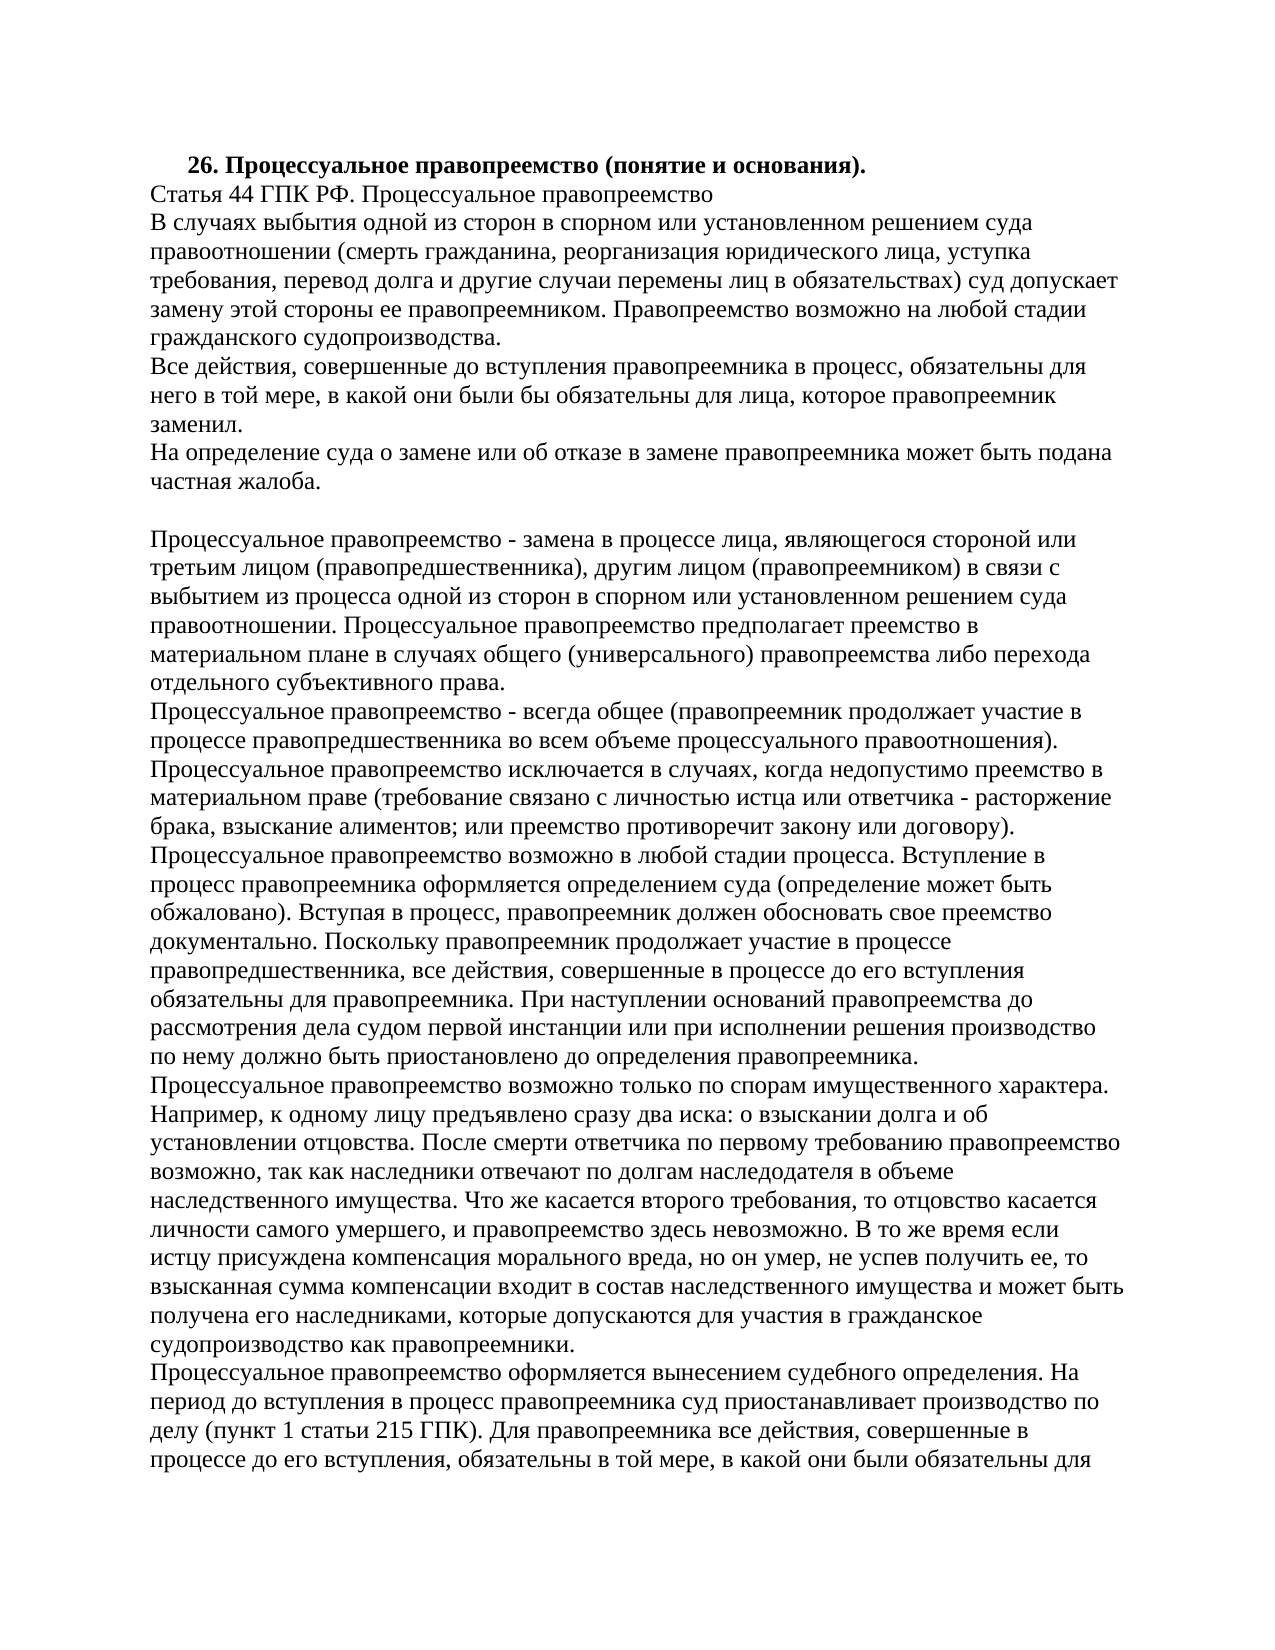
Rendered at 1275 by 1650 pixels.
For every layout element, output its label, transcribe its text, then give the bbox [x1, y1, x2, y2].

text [150, 1357, 1125, 1472]
text Все действия, совершенные до вступления правопреемника в процесс, обязательны для него в той мере, в какой они были бы обязательны для лица, которое правопреемник заменил. [150, 351, 1125, 437]
text Процессуальное правопреемство - всегда общее (правопреемник продолжает участие в процессе правопредшественника во всем объеме процессуального правоотношения). Процессуальное правопреемство исключается в случаях, когда недопустимо преемство в материальном праве (требование связано с личностью истца или ответчика - расторжение брака, взыскание алиментов; или преемство противоречит закону или договору). [150, 696, 1125, 840]
list Процессуальное правопреемство (понятие и основания). [187, 150, 1125, 179]
text Процессуальное правопреемство - замена в процессе лица, являющегося стороной или третьим лицом (правопредшественника), другим лицом (правопреемником) в связи с выбытием из процесса одной из сторон в спорном или установленном решением суда правоотношении. Процессуальное правопреемство предполагает преемство в материальном плане в случаях общего (универсального) правопреемства либо перехода отдельного субъективного права. [150, 524, 1125, 696]
text На определение суда о замене или об отказе в замене правопреемника может быть подана частная жалоба. [150, 437, 1125, 495]
text Процессуальное правопреемство возможно только по спорам имущественного характера. Например, к одному лицу предъявлено сразу два иска: о взыскании долга и об установлении отцовства. После смерти ответчика по первому требованию правопреемство возможно, так как наследники отвечают по долгам наследодателя в объеме наследственного имущества. Что же касается второго требования, то отцовство касается личности самого умершего, и правопреемство здесь невозможно. В то же время если истцу присуждена компенсация морального вреда, но он умер, не успев получить ее, то взысканная сумма компенсации входит в состав наследственного имущества и может быть получена его наследниками, которые допускаются для участия в гражданское судопроизводство как правопреемники. [150, 1070, 1125, 1357]
text Статья 44 ГПК РФ. Процессуальное правопреемство [150, 179, 1125, 207]
text Процессуальное правопреемство возможно в любой стадии процесса. Вступление в процесс правопреемника оформляется определением суда (определение может быть обжаловано). Вступая в процесс, правопреемник должен обосновать свое преемство документально. Поскольку правопреемник продолжает участие в процессе правопредшественника, все действия, совершенные в процессе до его вступления обязательны для правопреемника. При наступлении оснований правопреемства до рассмотрения дела судом первой инстанции или при исполнении решения производство по нему должно быть приостановлено до определения правопреемника. [150, 840, 1125, 1070]
text В случаях выбытия одной из сторон в спорном или установленном решением суда правоотношении (смерть гражданина, реорганизация юридического лица, уступка требования, перевод долга и другие случаи перемены лиц в обязательствах) суд допускает замену этой стороны ее правопреемником. Правопреемство возможно на любой стадии гражданского судопроизводства. [150, 207, 1125, 351]
